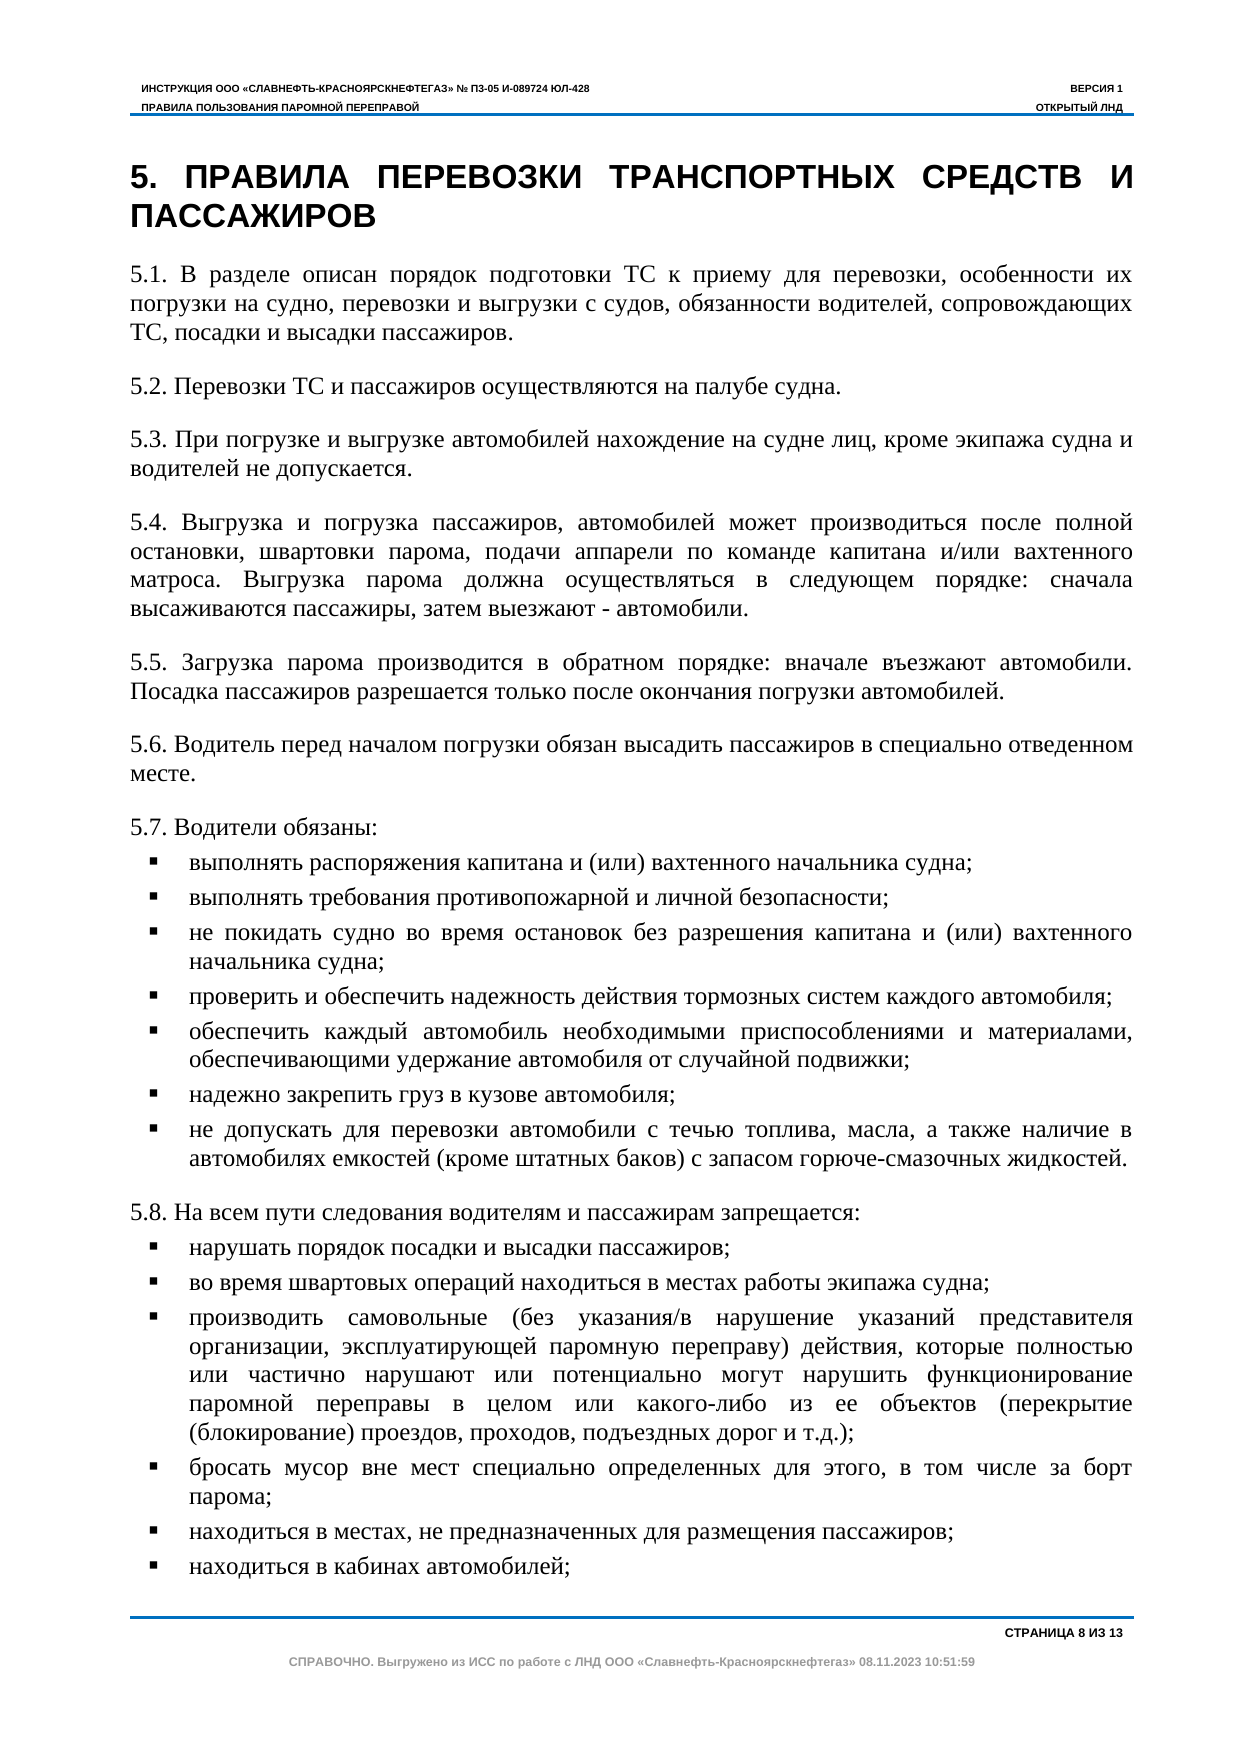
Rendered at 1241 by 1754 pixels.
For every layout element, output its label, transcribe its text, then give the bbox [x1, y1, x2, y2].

text 5. ПРАВИЛА ПЕРЕВОЗКИ ТРАНСПОРТНЫХ СРЕДСТВ И ПАССАЖИРОВ [130, 158, 1134, 234]
list выполнять распоряжения капитана и (или) вахтенного начальника судна; [148, 847, 1134, 876]
list проверить и обеспечить надежность действия тормозных систем каждого автомобиля; [148, 981, 1134, 1009]
list 5.1. В разделе описан порядок подготовки ТС к приему для перевозки, особенности их погрузки на судно, перевозки и выгрузки с судов, обязанности водителей, сопровождающих ТС, посадки и высадки пассажиров. [130, 259, 1134, 346]
list находиться в местах, не предназначенных для размещения пассажиров; [148, 1516, 1134, 1544]
text 5.8. На всем пути следования водителям и пассажирам запрещается: [130, 1197, 1134, 1226]
text 5.4. Выгрузка и погрузка пассажиров, автомобилей может производиться после полной остановки, швартовки парома, подачи аппарели по команде капитана и/или вахтенного матроса. Выгрузка парома должна осуществляться в следующем порядке: сначала высаживаются пассажиры, затем выезжают - автомобили. [130, 507, 1134, 622]
list выполнять требования противопожарной и личной безопасности; [148, 882, 1134, 911]
list 5.3. При погрузке и выгрузке автомобилей нахождение на судне лиц, кроме экипажа судна и водителей не допускается. [130, 424, 1134, 482]
list 5.2. Перевозки ТС и пассажиров осуществляются на палубе судна. [130, 371, 1134, 399]
list нарушать порядок посадки и высадки пассажиров; [148, 1232, 1134, 1261]
text 5.5. Загрузка парома производится в обратном порядке: вначале въезжают автомобили. Посадка пассажиров разрешается только после окончания погрузки автомобилей. [130, 647, 1134, 704]
list обеспечить каждый автомобиль необходимыми приспособлениями и материалами, обеспечивающими удержание автомобиля от случайной подвижки; [148, 1016, 1134, 1073]
list находиться в кабинах автомобилей; [148, 1551, 1134, 1579]
list производить самовольные (без указания/в нарушение указаний представителя организации, эксплуатирующей паромную переправу) действия, которые полностью или частично нарушают или потенциально могут нарушить функционирование паромной переправы в целом или какого-либо из ее объектов (перекрытие (блокирование) проездов, проходов, подъездных дорог и т.д.); [148, 1302, 1134, 1446]
list надежно закрепить груз в кузове автомобиля; [148, 1079, 1134, 1108]
list бросать мусор вне мест специально определенных для этого, в том числе за борт парома; [148, 1452, 1134, 1509]
text 5.6. Водитель перед началом погрузки обязан высадить пассажиров в специально отведенном месте. [130, 729, 1134, 787]
list не покидать судно во время остановок без разрешения капитана и (или) вахтенного начальника судна; [148, 917, 1134, 974]
list не допускать для перевозки автомобили с течью топлива, масла, а также наличие в автомобилях емкостей (кроме штатных баков) с запасом горюче-смазочных жидкостей. [148, 1114, 1134, 1172]
list 5.7. Водители обязаны: [130, 812, 1134, 841]
list во время швартовых операций находиться в местах работы экипажа судна; [148, 1267, 1134, 1296]
